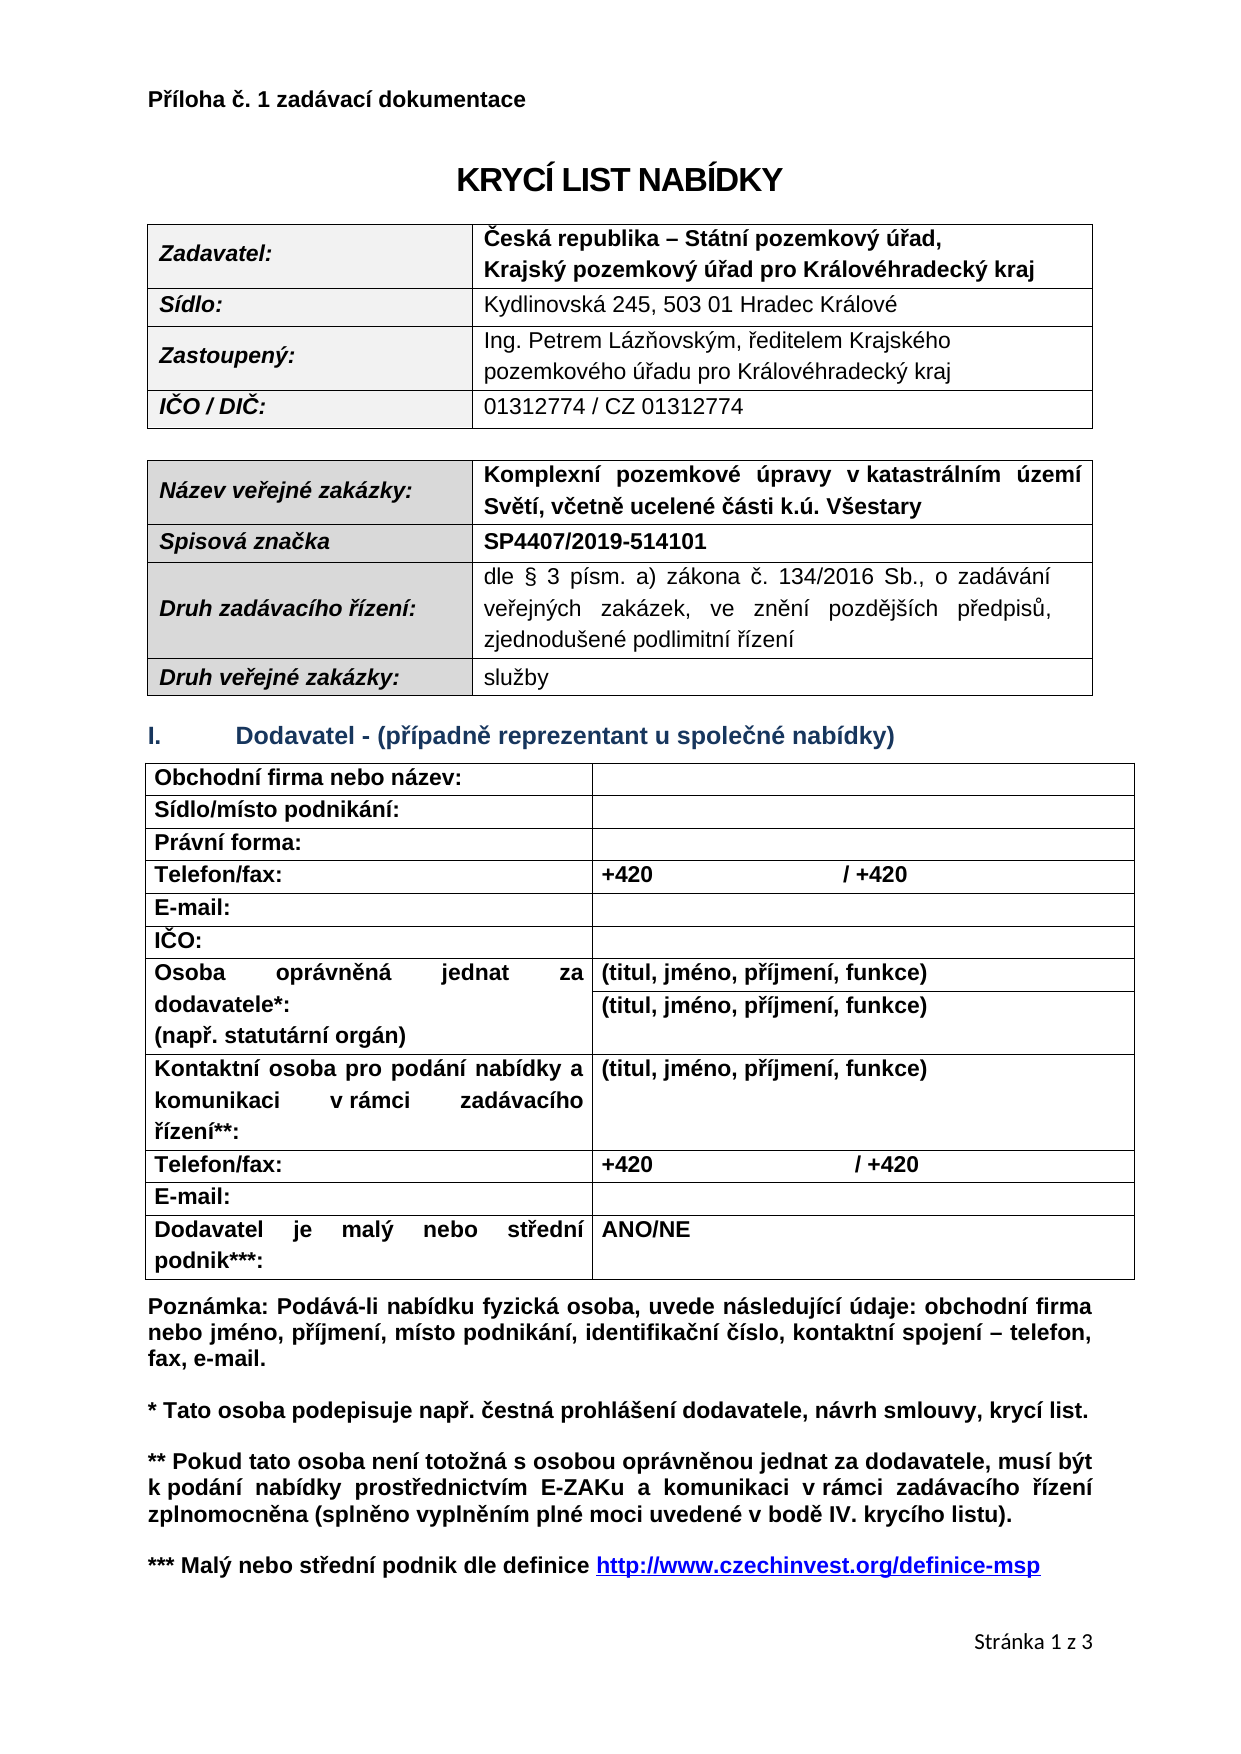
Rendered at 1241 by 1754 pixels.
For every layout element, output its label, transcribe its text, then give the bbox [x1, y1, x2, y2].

table_header Zadavatel: [148, 225, 472, 288]
subtitle Dodavatel - (případně reprezentant u společné nabídky) [148, 721, 1092, 750]
table_cell Právní forma: [146, 829, 592, 860]
title Krycí list nabídky [148, 160, 1092, 199]
table_cell Kontaktní osoba pro podání nabídky a komunikaci v rámci zadávacího řízení**: [146, 1055, 592, 1150]
table_cell Dodavatel je malý nebo střední podnik***: [146, 1216, 592, 1279]
table_cell Osoba oprávněná jednat za dodavatele*: (např. statutární orgán) [146, 959, 592, 1054]
table_cell Druh veřejné zakázky: [148, 659, 472, 695]
table_header Název veřejné zakázky: [148, 461, 472, 524]
table_cell (titul, jméno, příjmení, funkce) [593, 992, 1134, 1054]
table_cell Druh zadávacího řízení: [148, 563, 472, 658]
table_cell (titul, jméno, příjmení, funkce) [593, 959, 1134, 991]
table_cell Spisová značka [148, 525, 472, 562]
text Poznámka: Podává-li nabídku fyzická osoba, uvede následující údaje: obchodní firma nebo jméno, příjmení, místo podnikání, identifikační číslo, kontaktní spojení – telefon, fax, e-mail. [148, 1293, 1092, 1372]
table_cell Kydlinovská 245, 503 01 Hradec Králové [473, 289, 1092, 326]
table_cell IČO / DIČ: [148, 391, 472, 427]
table_cell [593, 796, 1134, 828]
table_cell (titul, jméno, příjmení, funkce) [593, 1055, 1134, 1150]
table_cell Sídlo: [148, 289, 472, 326]
table_cell služby [473, 659, 1092, 695]
table_cell E-mail: [146, 1183, 592, 1215]
text *** Malý nebo střední podnik dle definice http://www.czechinvest.org/definice-msp [148, 1552, 1092, 1578]
table_cell ANO/NE [593, 1216, 1134, 1279]
table_header [593, 764, 1134, 795]
table_cell E-mail: [146, 894, 592, 926]
table_cell Sídlo/místo podnikání: [146, 796, 592, 828]
table_cell SP4407/2019-514101 [473, 525, 1092, 562]
table_cell Ing. Petrem Lázňovským, ředitelem Krajského pozemkového úřadu pro Královéhradecký kraj [473, 327, 1092, 390]
table_cell [593, 927, 1134, 958]
table_cell [593, 1183, 1134, 1215]
table_cell Telefon/fax: [146, 1151, 592, 1182]
table_cell +420 / +420 [593, 861, 1134, 893]
table_cell Telefon/fax: [146, 861, 592, 893]
table_cell 01312774 / CZ 01312774 [473, 391, 1092, 427]
table_cell IČO: [146, 927, 592, 958]
table_cell [593, 894, 1134, 926]
table_cell [593, 829, 1134, 860]
table_cell +420 / +420 [593, 1151, 1134, 1182]
table_header Obchodní firma nebo název: [146, 764, 592, 795]
table_cell Zastoupený: [148, 327, 472, 390]
text * Tato osoba podepisuje např. čestná prohlášení dodavatele, návrh smlouvy, krycí list. [148, 1397, 1092, 1423]
table_header Komplexní pozemkové úpravy v katastrálním území Světí, včetně ucelené části k.ú. Všestary [473, 461, 1092, 524]
text ** Pokud tato osoba není totožná s osobou oprávněnou jednat za dodavatele, musí být k podání nabídky prostřednictvím E-ZAKu a komunikaci v rámci zadávacího řízení zplnomocněna (splněno vyplněním plné moci uvedené v bodě IV. krycího listu). [148, 1448, 1092, 1527]
table_header Česká republika – Státní pozemkový úřad, Krajský pozemkový úřad pro Královéhradecký kraj [473, 225, 1092, 288]
table_cell dle § 3 písm. a) zákona č. 134/2016 Sb., o zadávání veřejných zakázek, ve znění pozdějších předpisů, zjednodušené podlimitní řízení [473, 563, 1092, 658]
